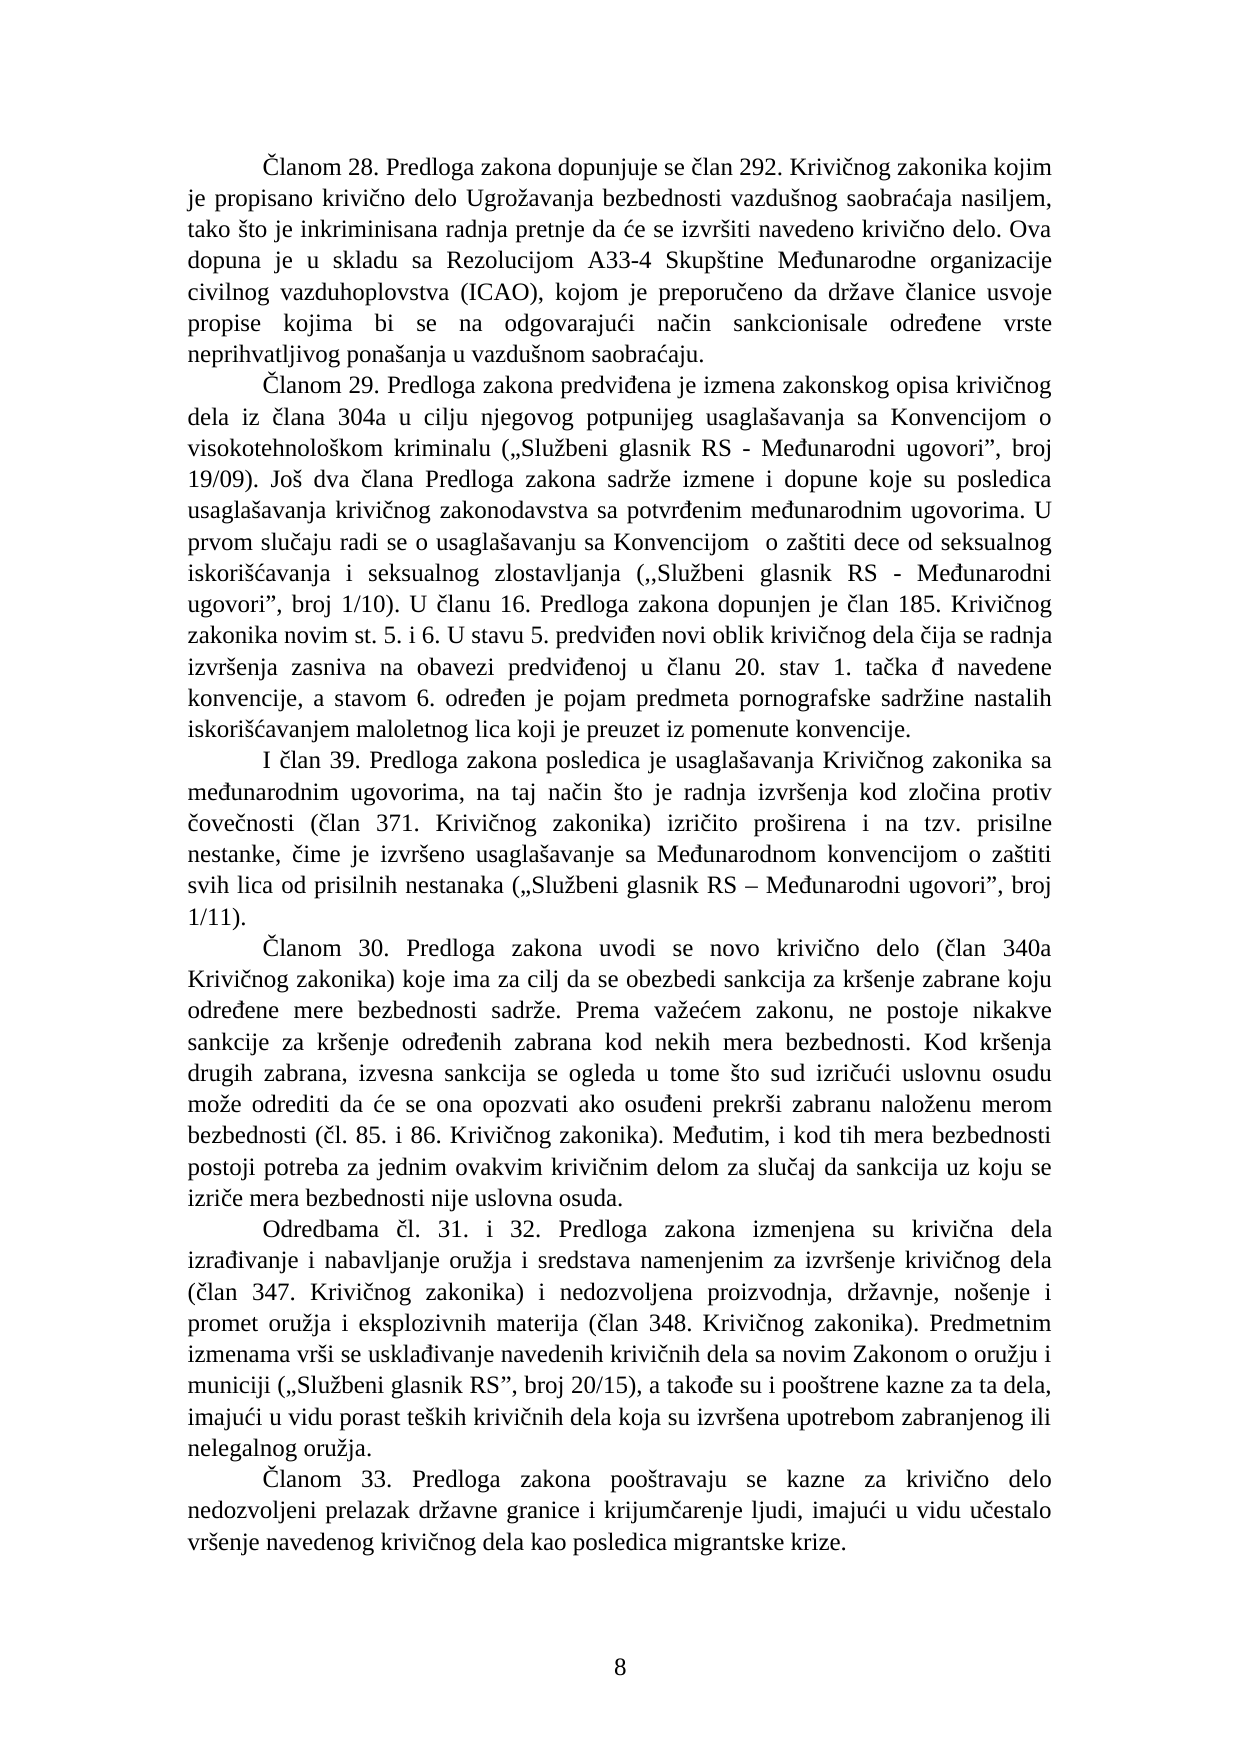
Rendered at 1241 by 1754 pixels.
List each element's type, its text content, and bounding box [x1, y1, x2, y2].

text Članom 28. Predloga zakona dopunjuje se član 292. Krivičnog zakonika kojim je propisano krivično delo Ugrožavanja bezbednosti vazdušnog saobraćaja nasiljem, tako što je inkriminisana radnja pretnje da će se izvršiti navedeno krivično delo. Ova dopuna je u skladu sa Rezolucijom A33-4 Skupštine Međunarodne organizacije civilnog vazduhoplovstva (ICAO), kojom je preporučeno da države članice usvoje propise kojima bi se na odgovarajući način sankcionisale određene vrste neprihvatljivog ponašanja u vazdušnom saobraćaju. [187, 150, 1053, 369]
text Članom 33. Predloga zakona pooštravaju se kazne za krivično delo nedozvoljeni prelazak državne granice i krijumčarenje ljudi, imajući u vidu učestalo vršenje navedenog krivičnog dela kao posledica migrantske krize. [187, 1462, 1053, 1556]
text Članom 29. Predloga zakona predviđena je izmena zakonskog opisa krivičnog dela iz člana 304a u cilju njegovog potpunijeg usaglašavanja sa Konvencijom o visokotehnološkom kriminalu („Službeni glasnik RS - Međunarodni ugovori”, broj 19/09). Još dva člana Predloga zakona sadrže izmene i dopune koje su posledica usaglašavanja krivičnog zakonodavstva sa potvrđenim međunarodnim ugovorima. U prvom slučaju radi se o usaglašavanju sa Konvencijom o zaštiti dece od seksualnog iskorišćavanja i seksualnog zlostavljanja (,,Službeni glasnik RS - Međunarodni ugovori”, broj 1/10). U članu 16. Predloga zakona dopunjen je član 185. Krivičnog zakonika novim st. 5. i 6. U stavu 5. predviđen novi oblik krivičnog dela čija se radnja izvršenja zasniva na obavezi predviđenoj u članu 20. stav 1. tačka đ navedene konvencije, a stavom 6. određen je pojam predmeta pornografske sadržine nastalih iskorišćavanjem maloletnog lica koji je preuzet iz pomenute konvencije. [187, 369, 1053, 744]
text I član 39. Predloga zakona posledica je usaglašavanja Krivičnog zakonika sa međunarodnim ugovorima, na taj način što je radnja izvršenja kod zločina protiv čovečnosti (član 371. Krivičnog zakonika) izričito proširena i na tzv. prisilne nestanke, čime je izvršeno usaglašavanje sa Međunarodnom konvencijom o zaštiti svih lica od prisilnih nestanaka („Službeni glasnik RS – Međunarodni ugovori”, broj 1/11). [187, 744, 1053, 931]
text Članom 30. Predloga zakona uvodi se novo krivično delo (član 340a Krivičnog zakonika) koje ima za cilj da se obezbedi sankcija za kršenje zabrane koju određene mere bezbednosti sadrže. Prema važećem zakonu, ne postoje nikakve sankcije za kršenje određenih zabrana kod nekih mera bezbednosti. Kod kršenja drugih zabrana, izvesna sankcija se ogleda u tome što sud izričući uslovnu osudu može odrediti da će se ona opozvati ako osuđeni prekrši zabranu naloženu merom bezbednosti (čl. 85. i 86. Krivičnog zakonika). Međutim, i kod tih mera bezbednosti postoji potreba za jednim ovakvim krivičnim delom za slučaj da sankcija uz koju se izriče mera bezbednosti nije uslovna osuda. [187, 931, 1053, 1212]
text Odredbama čl. 31. i 32. Predloga zakona izmenjena su krivična dela izrađivanje i nabavljanje oružja i sredstava namenjenim za izvršenje krivičnog dela (član 347. Krivičnog zakonika) i nedozvoljena proizvodnja, državnje, nošenje i promet oružja i eksplozivnih materija (član 348. Krivičnog zakonika). Predmetnim izmenama vrši se usklađivanje navedenih krivičnih dela sa novim Zakonom o oružju i municiji („Službeni glasnik RS”, broj 20/15), a takođe su i pooštrene kazne za ta dela, imajući u vidu porast teških krivičnih dela koja su izvršena upotrebom zabranjenog ili nelegalnog oružja. [187, 1212, 1053, 1462]
